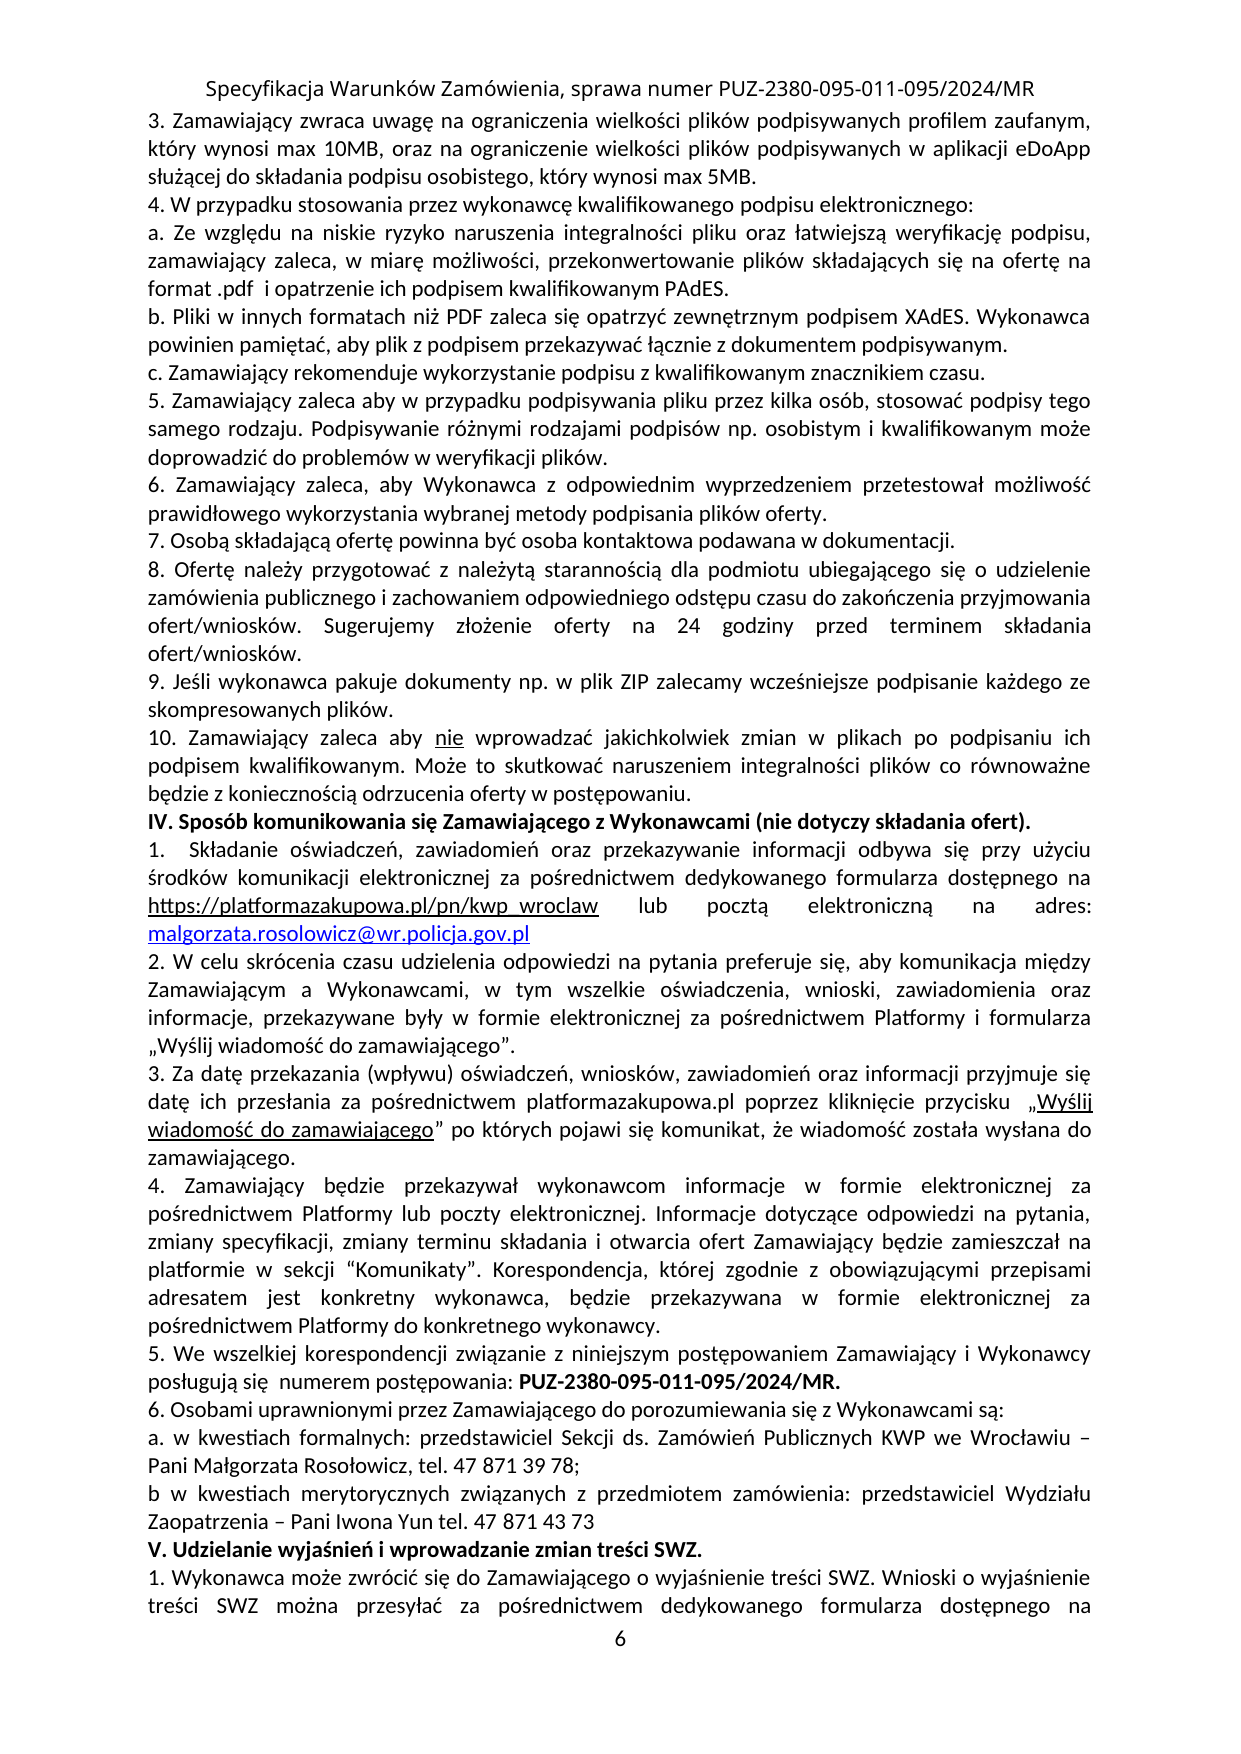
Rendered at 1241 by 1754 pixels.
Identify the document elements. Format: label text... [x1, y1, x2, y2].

text 5. We wszelkiej korespondencji związanie z niniejszym postępowaniem Zamawiający i Wykonawcy posługują się numerem postępowania: PUZ-2380-095-011-095/2024/MR. [148, 1339, 1092, 1395]
text 1. Składanie oświadczeń, zawiadomień oraz przekazywanie informacji odbywa się przy użyciu środków komunikacji elektronicznej za pośrednictwem dedykowanego formularza dostępnego na https://platformazakupowa.pl/pn/kwp_wroclaw lub pocztą elektroniczną na adres: malgorzata.rosolowicz@wr.policja.gov.pl [148, 835, 1092, 947]
text a. Ze względu na niskie ryzyko naruszenia integralności pliku oraz łatwiejszą weryfikację podpisu, zamawiający zaleca, w miarę możliwości, przekonwertowanie plików składających się na ofertę na format .pdf i opatrzenie ich podpisem kwalifikowanym PAdES. [148, 218, 1092, 302]
text b w kwestiach merytorycznych związanych z przedmiotem zamówienia: przedstawiciel Wydziału Zaopatrzenia – Pani Iwona Yun tel. 47 871 43 73 [148, 1479, 1092, 1535]
text V. Udzielanie wyjaśnień i wprowadzanie zmian treści SWZ. [148, 1535, 1092, 1563]
text 5. Zamawiający zaleca aby w przypadku podpisywania pliku przez kilka osób, stosować podpisy tego samego rodzaju. Podpisywanie różnymi rodzajami podpisów np. osobistym i kwalifikowanym może doprowadzić do problemów w weryfikacji plików. [148, 387, 1092, 471]
list c. Zamawiający rekomenduje wykorzystanie podpisu z kwalifikowanym znacznikiem czasu. [148, 358, 1092, 387]
text 4. W przypadku stosowania przez wykonawcę kwalifikowanego podpisu elektronicznego: [148, 190, 1092, 218]
text 8. Ofertę należy przygotować z należytą starannością dla podmiotu ubiegającego się o udzielenie zamówienia publicznego i zachowaniem odpowiedniego odstępu czasu do zakończenia przyjmowania ofert/wniosków. Sugerujemy złożenie oferty na 24 godziny przed terminem składania ofert/wniosków. [148, 555, 1092, 667]
list b. Pliki w innych formatach niż PDF zaleca się opatrzyć zewnętrznym podpisem XAdES. Wykonawca powinien pamiętać, aby plik z podpisem przekazywać łącznie z dokumentem podpisywanym. [148, 302, 1092, 358]
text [148, 1563, 1092, 1619]
text 9. Jeśli wykonawca pakuje dokumenty np. w plik ZIP zalecamy wcześniejsze podpisanie każdego ze skompresowanych plików. [148, 667, 1092, 723]
text 7. Osobą składającą ofertę powinna być osoba kontaktowa podawana w dokumentacji. [148, 527, 1092, 555]
text IV. Sposób komunikowania się Zamawiającego z Wykonawcami (nie dotyczy składania ofert). [148, 807, 1092, 835]
text 10. Zamawiający zaleca aby nie wprowadzać jakichkolwiek zmian w plikach po podpisaniu ich podpisem kwalifikowanym. Może to skutkować naruszeniem integralności plików co równoważne będzie z koniecznością odrzucenia oferty w postępowaniu. [148, 723, 1092, 807]
text 3. Zamawiający zwraca uwagę na ograniczenia wielkości plików podpisywanych profilem zaufanym, który wynosi max 10MB, oraz na ograniczenie wielkości plików podpisywanych w aplikacji eDoApp służącej do składania podpisu osobistego, który wynosi max 5MB. [148, 106, 1092, 190]
text 6. Osobami uprawnionymi przez Zamawiającego do porozumiewania się z Wykonawcami są: [148, 1395, 1092, 1423]
text 3. Za datę przekazania (wpływu) oświadczeń, wniosków, zawiadomień oraz informacji przyjmuje się datę ich przesłania za pośrednictwem platformazakupowa.pl poprzez kliknięcie przycisku „Wyślij wiadomość do zamawiającego” po których pojawi się komunikat, że wiadomość została wysłana do zamawiającego. [148, 1059, 1092, 1171]
text a. w kwestiach formalnych: przedstawiciel Sekcji ds. Zamówień Publicznych KWP we Wrocławiu – Pani Małgorzata Rosołowicz, tel. 47 871 39 78; [148, 1423, 1092, 1479]
text 4. Zamawiający będzie przekazywał wykonawcom informacje w formie elektronicznej za pośrednictwem Platformy lub poczty elektronicznej. Informacje dotyczące odpowiedzi na pytania, zmiany specyfikacji, zmiany terminu składania i otwarcia ofert Zamawiający będzie zamieszczał na platformie w sekcji “Komunikaty”. Korespondencja, której zgodnie z obowiązującymi przepisami adresatem jest konkretny wykonawca, będzie przekazywana w formie elektronicznej za pośrednictwem Platformy do konkretnego wykonawcy. [148, 1171, 1092, 1339]
text 2. W celu skrócenia czasu udzielenia odpowiedzi na pytania preferuje się, aby komunikacja między Zamawiającym a Wykonawcami, w tym wszelkie oświadczenia, wnioski, zawiadomienia oraz informacje, przekazywane były w formie elektronicznej za pośrednictwem Platformy i formularza „Wyślij wiadomość do zamawiającego”. [148, 947, 1092, 1059]
text 6. Zamawiający zaleca, aby Wykonawca z odpowiednim wyprzedzeniem przetestował możliwość prawidłowego wykorzystania wybranej metody podpisania plików oferty. [148, 471, 1092, 527]
